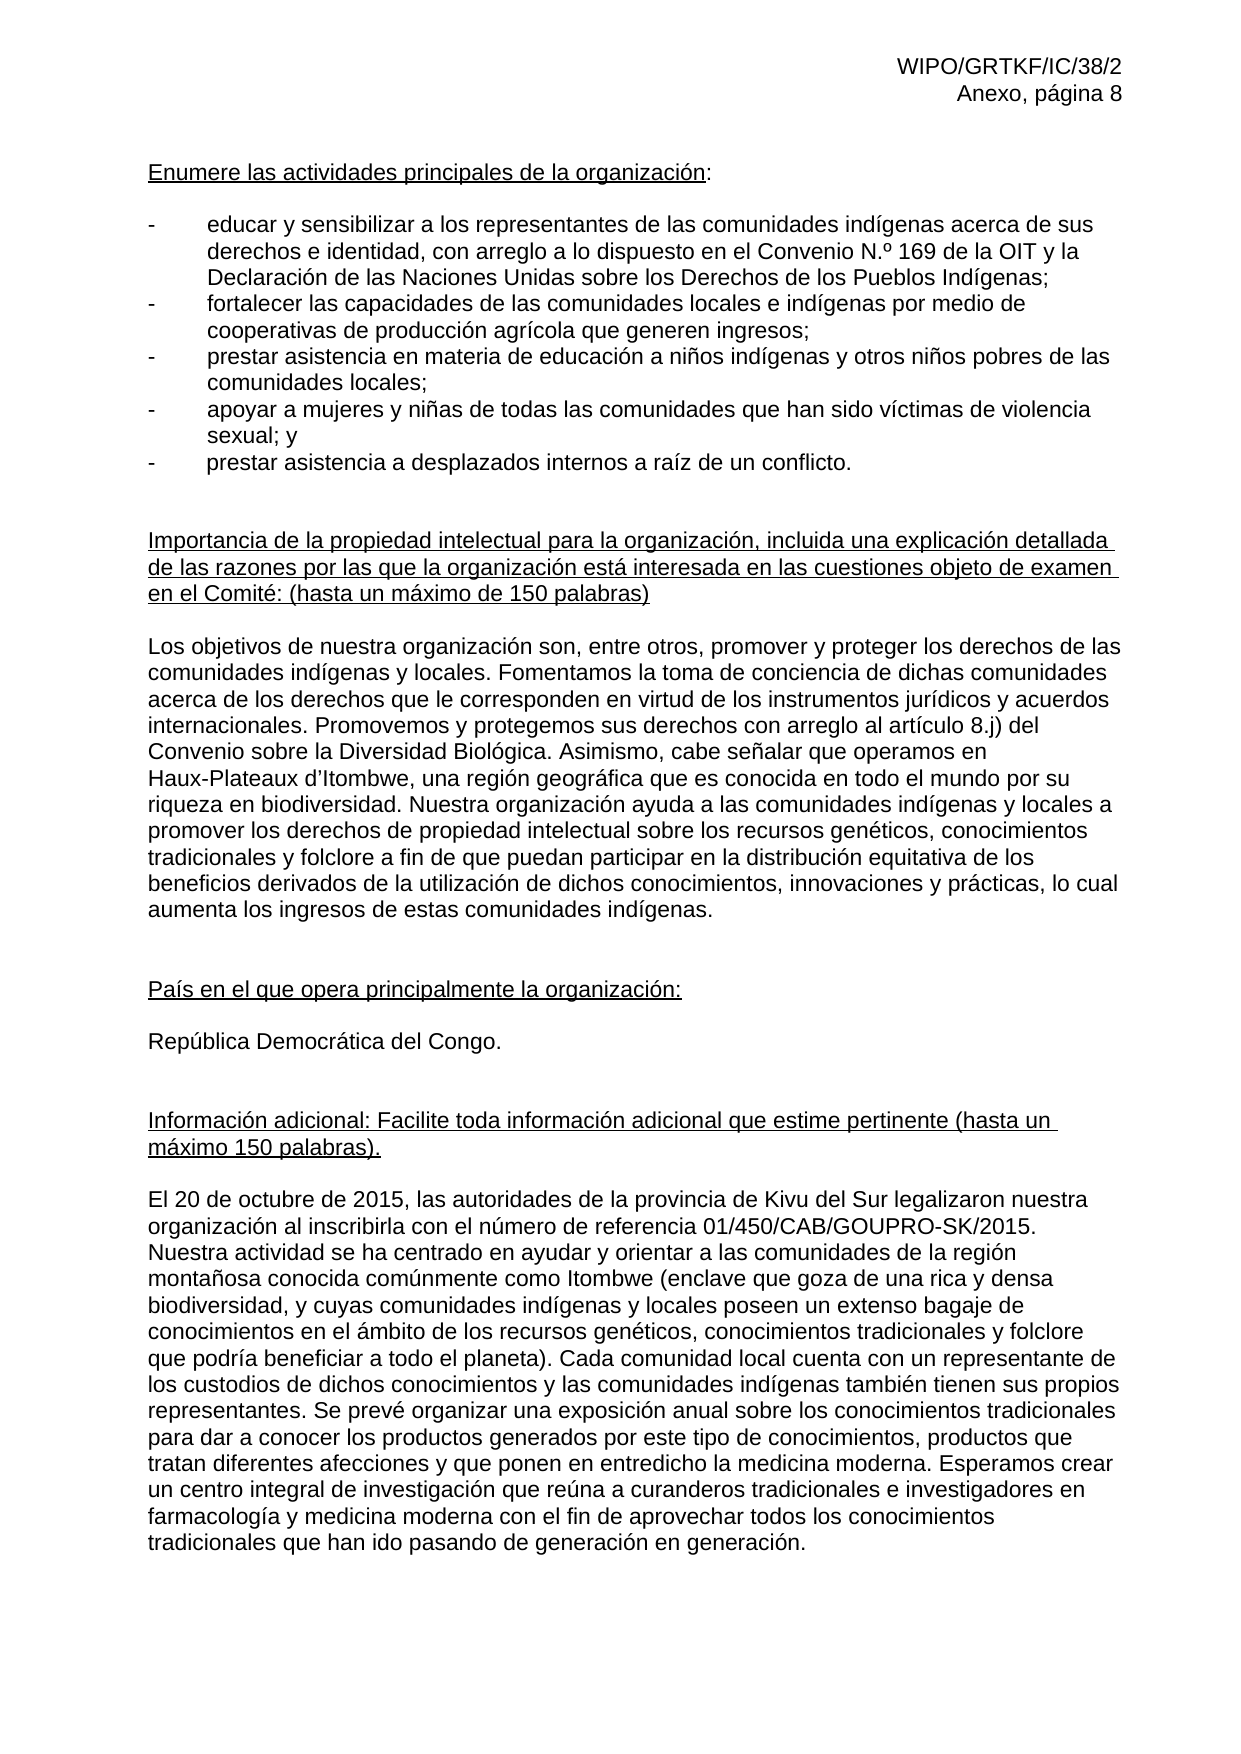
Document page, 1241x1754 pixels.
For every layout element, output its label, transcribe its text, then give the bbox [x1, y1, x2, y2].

text Importancia de la propiedad intelectual para la organización, incluida una explicación detallada de las razones por las que la organización está interesada en las cuestiones objeto de examen en el Comité: (hasta un máximo de 150 palabras) [148, 527, 1122, 607]
text República Democrática del Congo. [148, 1028, 1122, 1054]
text Enumere las actividades principales de la organización: [148, 158, 1122, 185]
text Información adicional: Facilite toda información adicional que estime pertinente (hasta un máximo 150 palabras). [148, 1107, 1122, 1160]
text - educar y sensibilizar a los representantes de las comunidades indígenas acerca de sus derechos e identidad, con arreglo a lo dispuesto en el Convenio N.º 169 de la OIT y la Declaración de las Naciones Unidas sobre los Derechos de los Pueblos Indígenas; [148, 211, 1122, 290]
text - apoyar a mujeres y niñas de todas las comunidades que han sido víctimas de violencia sexual; y [148, 396, 1122, 448]
text Los objetivos de nuestra organización son, entre otros, promover y proteger los derechos de las comunidades indígenas y locales. Fomentamos la toma de conciencia de dichas comunidades acerca de los derechos que le corresponden en virtud de los instrumentos jurídicos y acuerdos internacionales. Promovemos y protegemos sus derechos con arreglo al artículo 8.j) del Convenio sobre la Diversidad Biológica. Asimismo, cabe señalar que operamos en Haux-Plateaux d’Itombwe, una región geográfica que es conocida en todo el mundo por su riqueza en biodiversidad. Nuestra organización ayuda a las comunidades indígenas y locales a promover los derechos de propiedad intelectual sobre los recursos genéticos, conocimientos tradicionales y folclore a fin de que puedan participar en la distribución equitativa de los beneficios derivados de la utilización de dichos conocimientos, innovaciones y prácticas, lo cual aumenta los ingresos de estas comunidades indígenas. [148, 633, 1122, 923]
text El 20 de octubre de 2015, las autoridades de la provincia de Kivu del Sur legalizaron nuestra organización al inscribirla con el número de referencia 01/450/CAB/GOUPRO-SK/2015. Nuestra actividad se ha centrado en ayudar y orientar a las comunidades de la región montañosa conocida comúnmente como Itombwe (enclave que goza de una rica y densa biodiversidad, y cuyas comunidades indígenas y locales poseen un extenso bagaje de conocimientos en el ámbito de los recursos genéticos, conocimientos tradicionales y folclore que podría beneficiar a todo el planeta). Cada comunidad local cuenta con un representante de los custodios de dichos conocimientos y las comunidades indígenas también tienen sus propios representantes. Se prevé organizar una exposición anual sobre los conocimientos tradicionales para dar a conocer los productos generados por este tipo de conocimientos, productos que tratan diferentes afecciones y que ponen en entredicho la medicina moderna. Esperamos crear un centro integral de investigación que reúna a curanderos tradicionales e investigadores en farmacología y medicina moderna con el fin de aprovechar todos los conocimientos tradicionales que han ido pasando de generación en generación. [148, 1186, 1122, 1555]
text - prestar asistencia en materia de educación a niños indígenas y otros niños pobres de las comunidades locales; [148, 343, 1122, 396]
text País en el que opera principalmente la organización: [148, 976, 1122, 1002]
text - fortalecer las capacidades de las comunidades locales e indígenas por medio de cooperativas de producción agrícola que generen ingresos; [148, 290, 1122, 343]
text - prestar asistencia a desplazados internos a raíz de un conflicto. [148, 448, 1122, 475]
